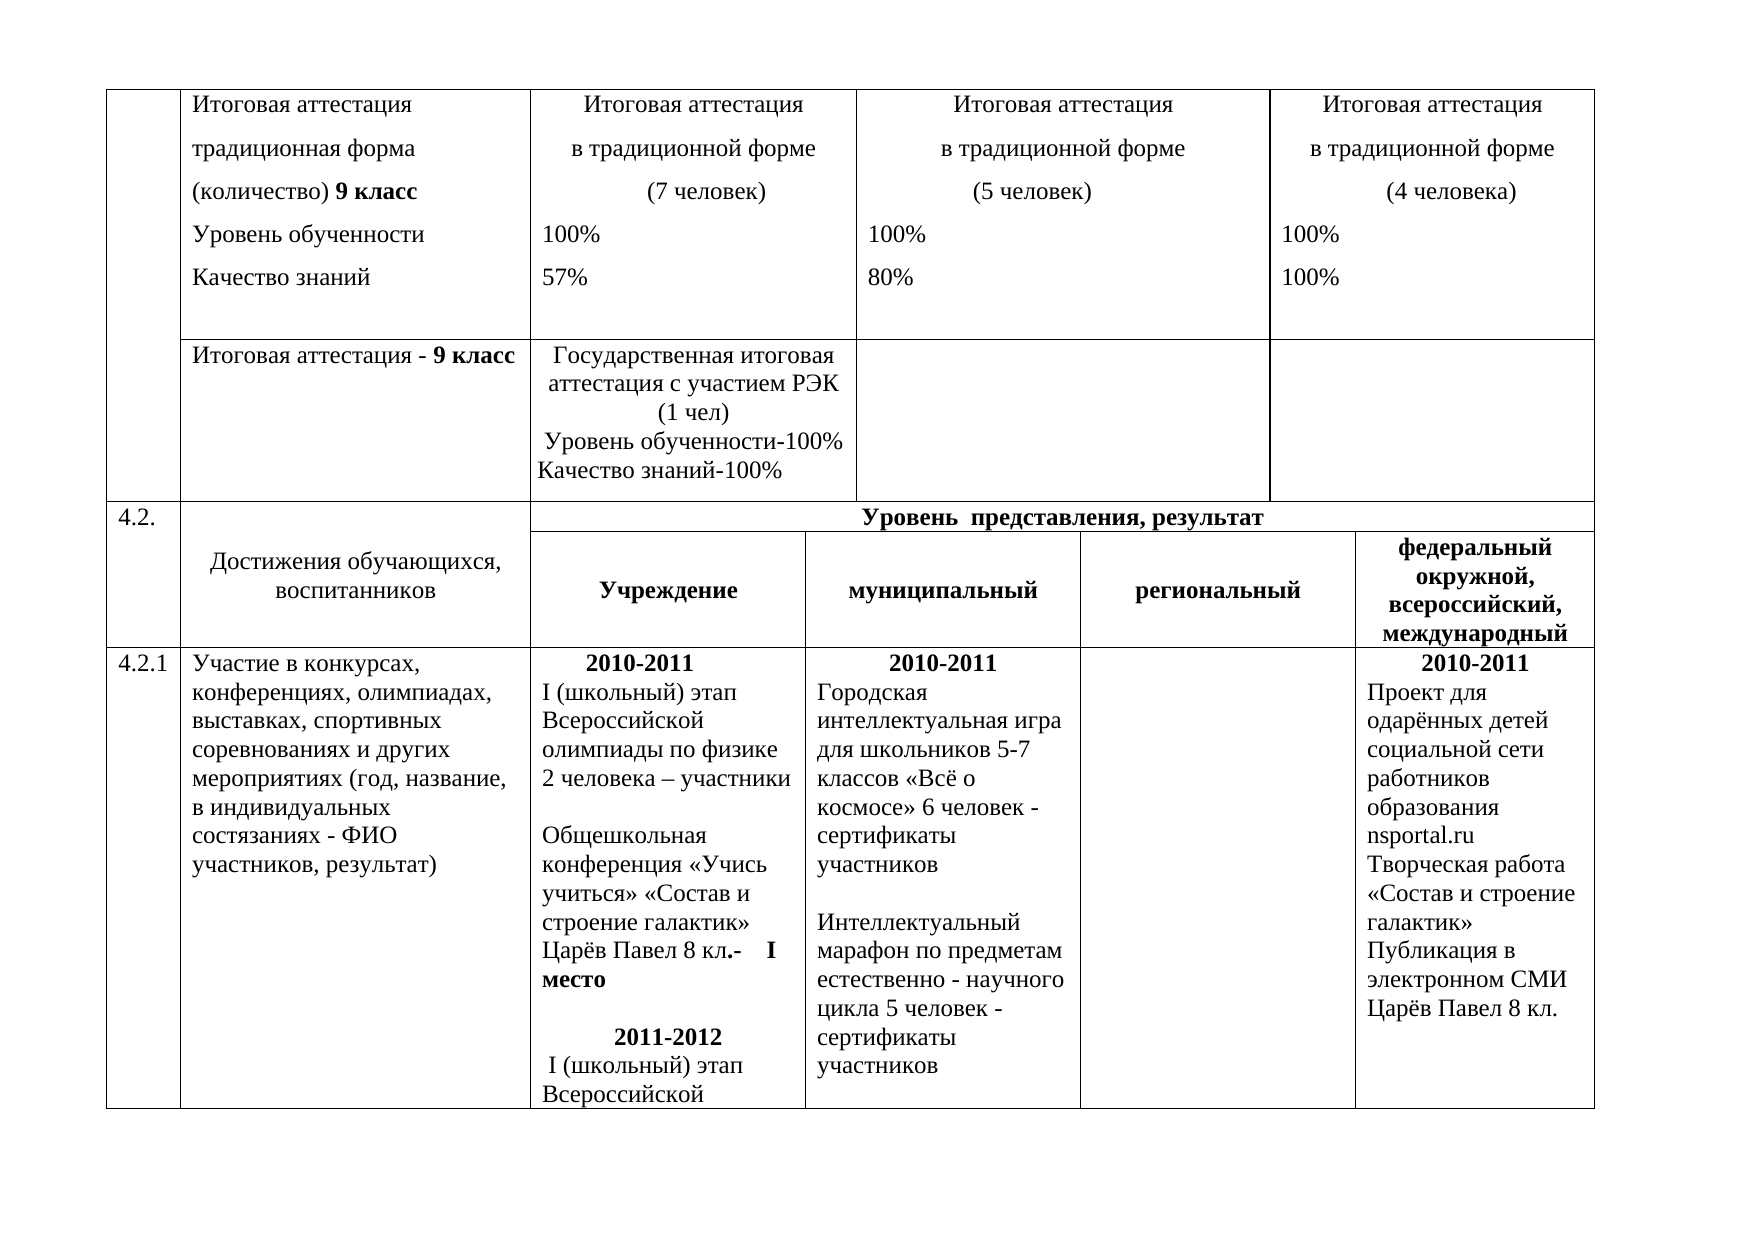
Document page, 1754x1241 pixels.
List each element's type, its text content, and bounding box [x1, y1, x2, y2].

table_cell Уровень представления, результат [531, 502, 1594, 531]
table_cell федеральный окружной, всероссийский, международный [1356, 532, 1594, 647]
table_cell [181, 648, 530, 1108]
table_cell Достижения обучающихся, воспитанников [181, 502, 530, 647]
table_cell Учреждение [531, 532, 805, 647]
table_cell [857, 340, 1269, 501]
table_cell [107, 90, 180, 501]
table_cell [1081, 648, 1355, 1108]
table_cell региональный [1081, 532, 1355, 647]
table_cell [806, 648, 1080, 1108]
table_cell Итоговая аттестация в традиционной форме (4 человека) 100% 100% [1271, 90, 1594, 339]
table_cell 4.2.1 [107, 648, 180, 1108]
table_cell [531, 648, 805, 1108]
table_cell [1271, 340, 1594, 501]
table_cell муниципальный [806, 532, 1080, 647]
table_cell 4.2. [107, 502, 180, 647]
table_cell Итоговая аттестация - 9 класс [181, 340, 530, 501]
table_cell Итоговая аттестация в традиционной форме (5 человек) 100% 80% [857, 90, 1269, 339]
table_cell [1356, 648, 1594, 1108]
table_cell Итоговая аттестация традиционная форма (количество) 9 класс Уровень обученности Качество знаний [181, 90, 530, 339]
table_cell Итоговая аттестация в традиционной форме (7 человек) 100% 57% [531, 90, 856, 339]
table_cell Государственная итоговая аттестация с участием РЭК (1 чел) Уровень обученности-100% Качество знаний-100% [531, 340, 856, 501]
